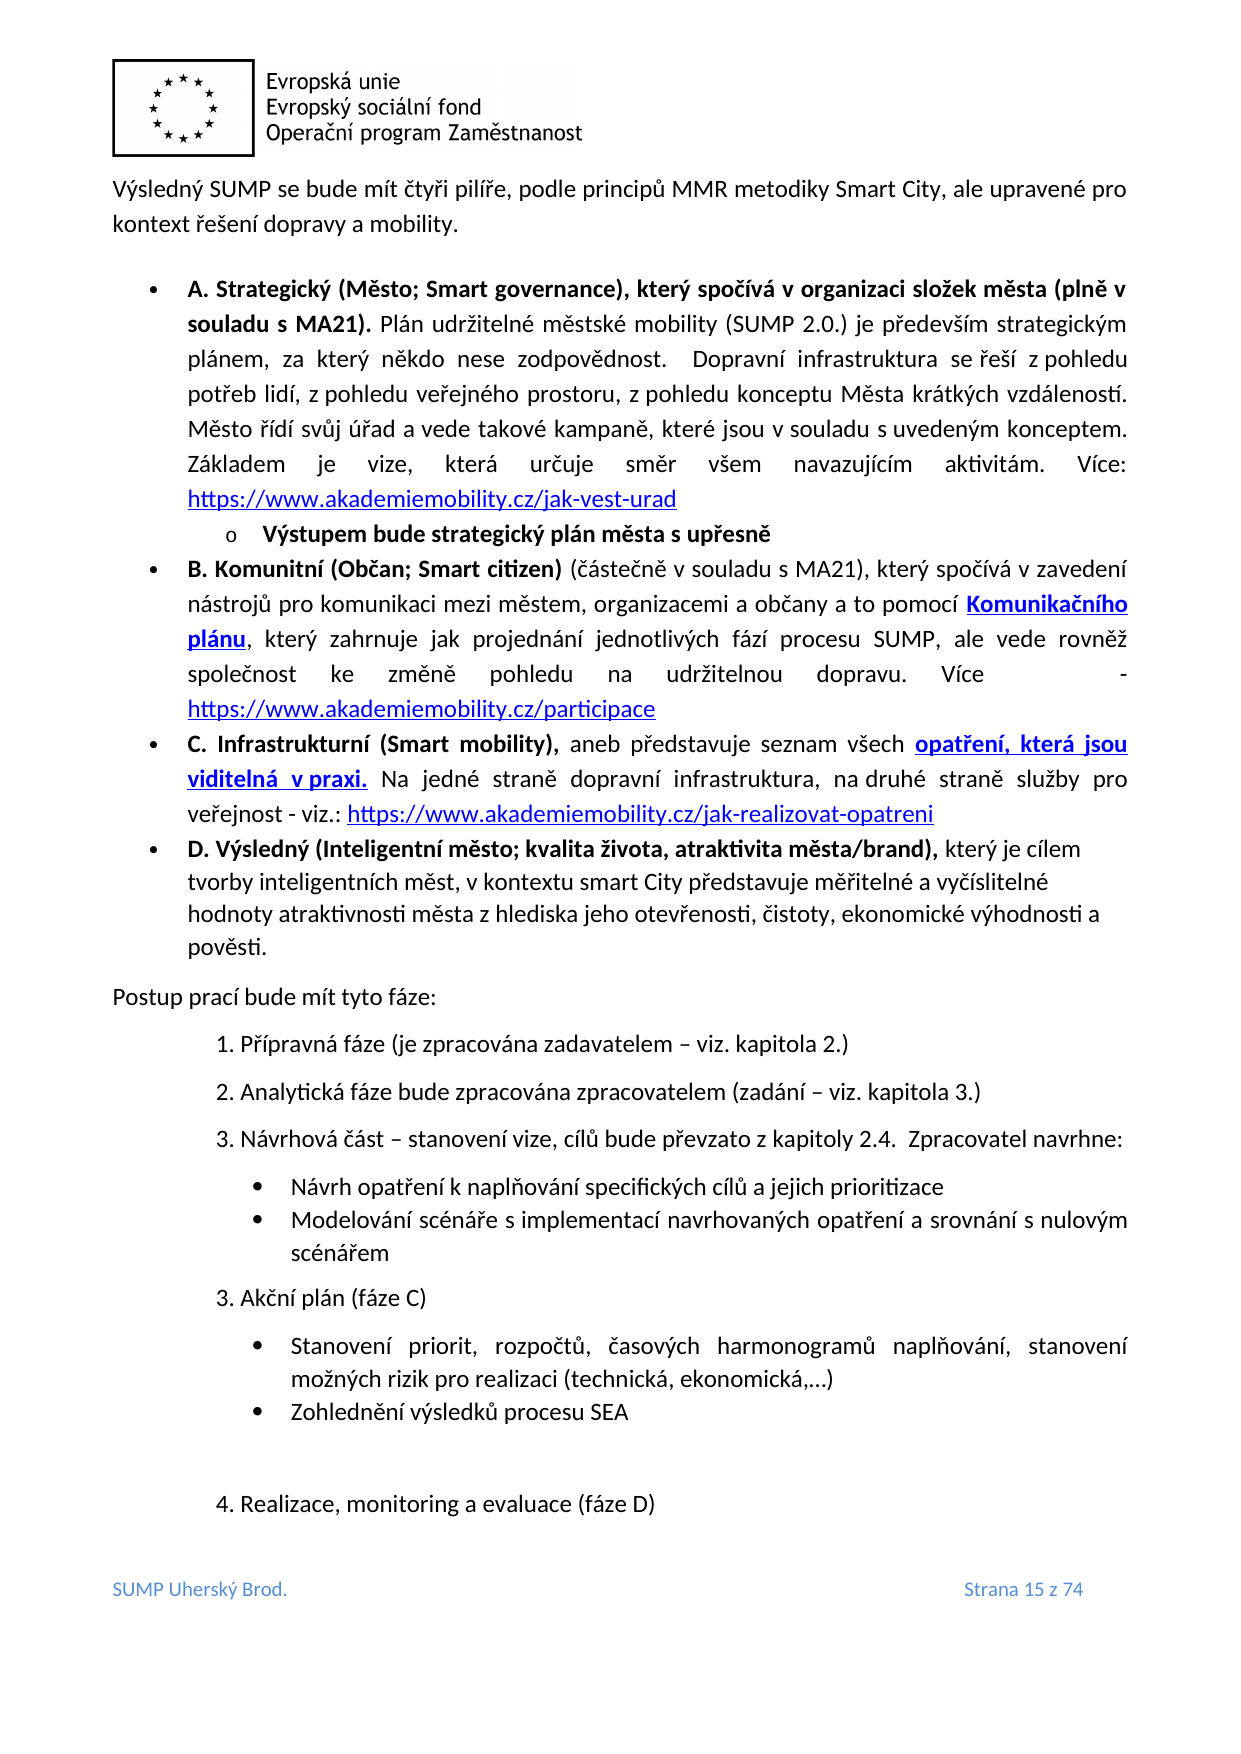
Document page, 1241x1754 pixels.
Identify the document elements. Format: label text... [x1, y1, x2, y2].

picture [112, 59, 583, 157]
list Výstupem bude strategický plán města s upřesně [225, 518, 1128, 548]
list Zohlednění výsledků procesu SEA [253, 1396, 1128, 1426]
list A. Strategický (Město; Smart governance), který spočívá v organizaci složek města (plně v souladu s MA21). Plán udržitelné městské mobility (SUMP 2.0.) je především strategickým plánem, za který někdo nese zodpovědnost. Dopravní infrastruktura se řeší z pohledu potřeb lidí, z pohledu veřejného prostoru, z pohledu konceptu Města krátkých vzdáleností. Město řídí svůj úřad a vede takové kampaně, které jsou v souladu s uvedeným konceptem. Základem je vize, která určuje směr všem navazujícím aktivitám. Více: https://www.akademiemobility.cz/jak-vest-urad [150, 273, 1128, 513]
text 1. Přípravná fáze (je zpracována zadavatelem – viz. kapitola 2.) [216, 1028, 1128, 1059]
text 4. Realizace, monitoring a evaluace (fáze D) [216, 1488, 1128, 1519]
list Modelování scénáře s implementací navrhovaných opatření a srovnání s nulovým scénářem [253, 1204, 1128, 1267]
text Výsledný SUMP se bude mít čtyři pilíře, podle principů MMR metodiky Smart City, ale upravené pro kontext řešení dopravy a mobility. [112, 173, 1128, 239]
list D. Výsledný (Inteligentní město; kvalita života, atraktivita města/brand), který je cílem tvorby inteligentních měst, v kontextu smart City představuje měřitelné a vyčíslitelné hodnoty atraktivnosti města z hlediska jeho otevřenosti, čistoty, ekonomické výhodnosti a pověsti. [150, 833, 1128, 962]
list Návrh opatření k naplňování specifických cílů a jejich prioritizace [253, 1171, 1128, 1202]
list C. Infrastrukturní (Smart mobility), aneb představuje seznam všech opatření, která jsou viditelná v praxi. Na jedné straně dopravní infrastruktura, na druhé straně služby pro veřejnost - viz.: https://www.akademiemobility.cz/jak-realizovat-opatreni [150, 728, 1128, 828]
list B. Komunitní (Občan; Smart citizen) (částečně v souladu s MA21), který spočívá v zavedení nástrojů pro komunikaci mezi městem, organizacemi a občany a to pomocí Komunikačního plánu, který zahrnuje jak projednání jednotlivých fází procesu SUMP, ale vede rovněž společnost ke změně pohledu na udržitelnou dopravu. Více - https://www.akademiemobility.cz/participace [150, 553, 1128, 723]
text 2. Analytická fáze bude zpracována zpracovatelem (zadání – viz. kapitola 3.) [216, 1076, 1128, 1107]
text Postup prací bude mít tyto fáze: [112, 981, 1128, 1012]
text 3. Návrhová část – stanovení vize, cílů bude převzato z kapitoly 2.4. Zpracovatel navrhne: [216, 1123, 1128, 1154]
list Stanovení priorit, rozpočtů, časových harmonogramů naplňování, stanovení možných rizik pro realizaci (technická, ekonomická,…) [253, 1330, 1128, 1393]
text 3. Akční plán (fáze C) [216, 1282, 1128, 1313]
